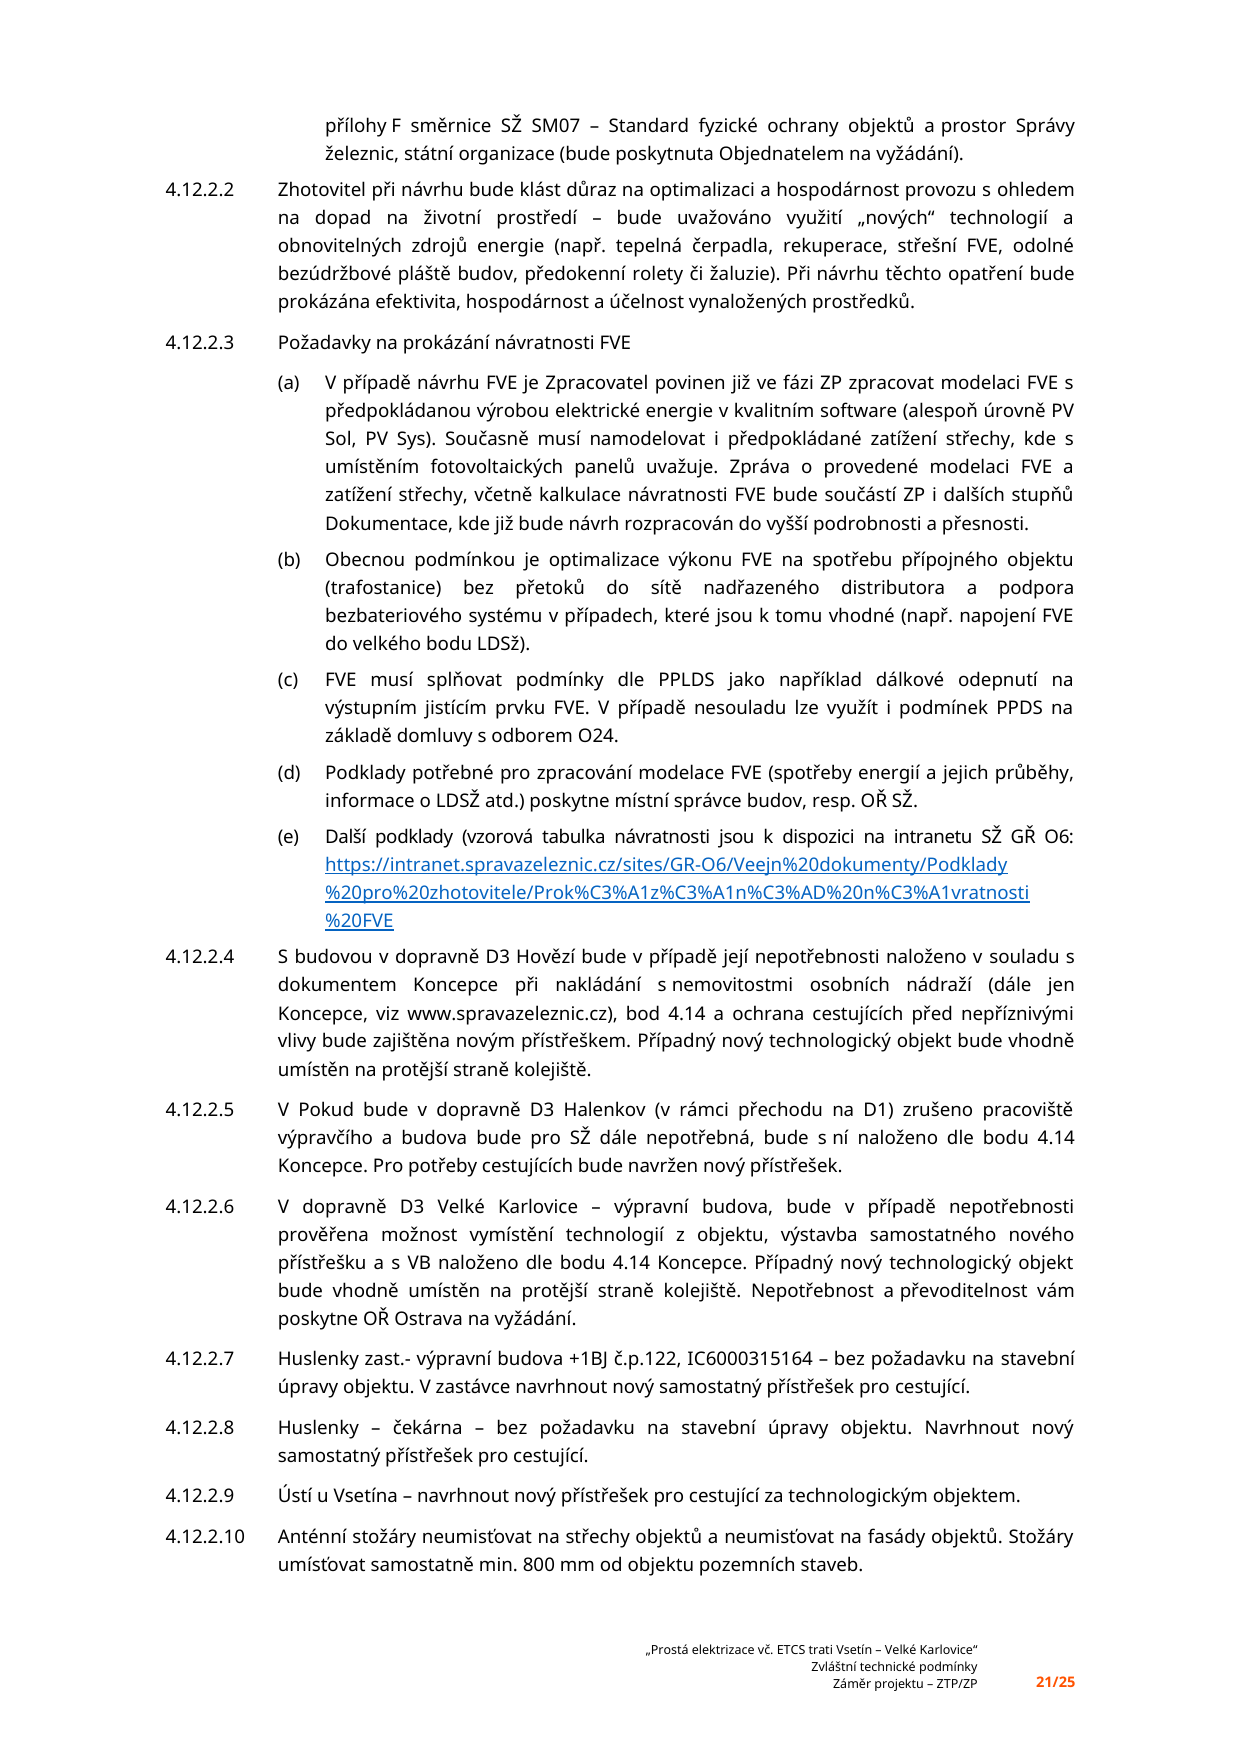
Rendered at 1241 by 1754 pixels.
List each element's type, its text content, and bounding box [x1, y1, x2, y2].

list Podklady potřebné pro zpracování modelace FVE (spotřeby energií a jejich průběhy, informace o LDSŽ atd.) poskytne místní správce budov, resp. OŘ SŽ. [278, 759, 1075, 812]
list Huslenky – čekárna – bez požadavku na stavební úpravy objektu. Navrhnout nový samostatný přístřešek pro cestující. [165, 1414, 1075, 1468]
list Další podklady (vzorová tabulka návratnosti jsou k dispozici na intranetu SŽ GŘ O6: https://intranet.spravazeleznic.cz/sites/GR-O6/Veejn%20dokumenty/Podklady%20pro%20zhotovitele/Prok%C3%A1z%C3%A1n%C3%AD%20n%C3%A1vratnosti%20FVE [278, 823, 1075, 933]
list S budovou v dopravně D3 Hovězí bude v případě její nepotřebnosti naloženo v souladu s dokumentem Koncepce při nakládání s nemovitostmi osobních nádraží (dále jen Koncepce, viz www.spravazeleznic.cz), bod 4.14 a ochrana cestujících před nepříznivými vlivy bude zajištěna novým přístřeškem. Případný nový technologický objekt bude vhodně umístěn na protější straně kolejiště. [165, 944, 1075, 1081]
list V případě návrhu FVE je Zpracovatel povinen již ve fázi ZP zpracovat modelaci FVE s předpokládanou výrobou elektrické energie v kvalitním software (alespoň úrovně PV Sol, PV Sys). Současně musí namodelovat i předpokládané zatížení střechy, kde s umístěním fotovoltaických panelů uvažuje. Zpráva o provedené modelaci FVE a zatížení střechy, včetně kalkulace návratnosti FVE bude součástí ZP i dalších stupňů Dokumentace, kde již bude návrh rozpracován do vyšší podrobnosti a přesnosti. [278, 370, 1075, 535]
list V Pokud bude v dopravně D3 Halenkov (v rámci přechodu na D1) zrušeno pracoviště výpravčího a budova bude pro SŽ dále nepotřebná, bude s ní naloženo dle bodu 4.14 Koncepce. Pro potřeby cestujících bude navržen nový přístřešek. [165, 1096, 1075, 1178]
text Zhotovitel při návrhu bude klást důraz na optimalizaci a hospodárnost provozu s ohledem na dopad na životní prostředí – bude uvažováno využití „nových“ technologií a obnovitelných zdrojů energie (např. tepelná čerpadla, rekuperace, střešní FVE, odolné bezúdržbové pláště budov, předokenní rolety či žaluzie). Při návrhu těchto opatření bude prokázána efektivita, hospodárnost a účelnost vynaložených prostředků. [165, 177, 1075, 314]
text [278, 112, 1075, 166]
list Požadavky na prokázání návratnosti FVE [165, 329, 1075, 355]
list Ústí u Vsetína – navrhnout nový přístřešek pro cestující za technologickým objektem. [165, 1483, 1075, 1508]
list FVE musí splňovat podmínky dle PPLDS jako například dálkové odepnutí na výstupním jistícím prvku FVE. V případě nesouladu lze využít i podmínek PPDS na základě domluvy s odborem O24. [278, 667, 1075, 748]
list Anténní stožáry neumisťovat na střechy objektů a neumisťovat na fasády objektů. Stožáry umísťovat samostatně min. 800 mm od objektu pozemních staveb. [165, 1523, 1075, 1577]
list V dopravně D3 Velké Karlovice – výpravní budova, bude v případě nepotřebnosti prověřena možnost vymístění technologií z objektu, výstavba samostatného nového přístřešku a s VB naloženo dle bodu 4.14 Koncepce. Případný nový technologický objekt bude vhodně umístěn na protější straně kolejiště. Nepotřebnost a převoditelnost vám poskytne OŘ Ostrava na vyžádání. [165, 1193, 1075, 1331]
list Obecnou podmínkou je optimalizace výkonu FVE na spotřebu přípojného objektu (trafostanice) bez přetoků do sítě nadřazeného distributora a podpora bezbateriového systému v případech, které jsou k tomu vhodné (např. napojení FVE do velkého bodu LDSž). [278, 546, 1075, 656]
list Huslenky zast.- výpravní budova +1BJ č.p.122, IC6000315164 – bez požadavku na stavební úpravy objektu. V zastávce navrhnout nový samostatný přístřešek pro cestující. [165, 1346, 1075, 1399]
